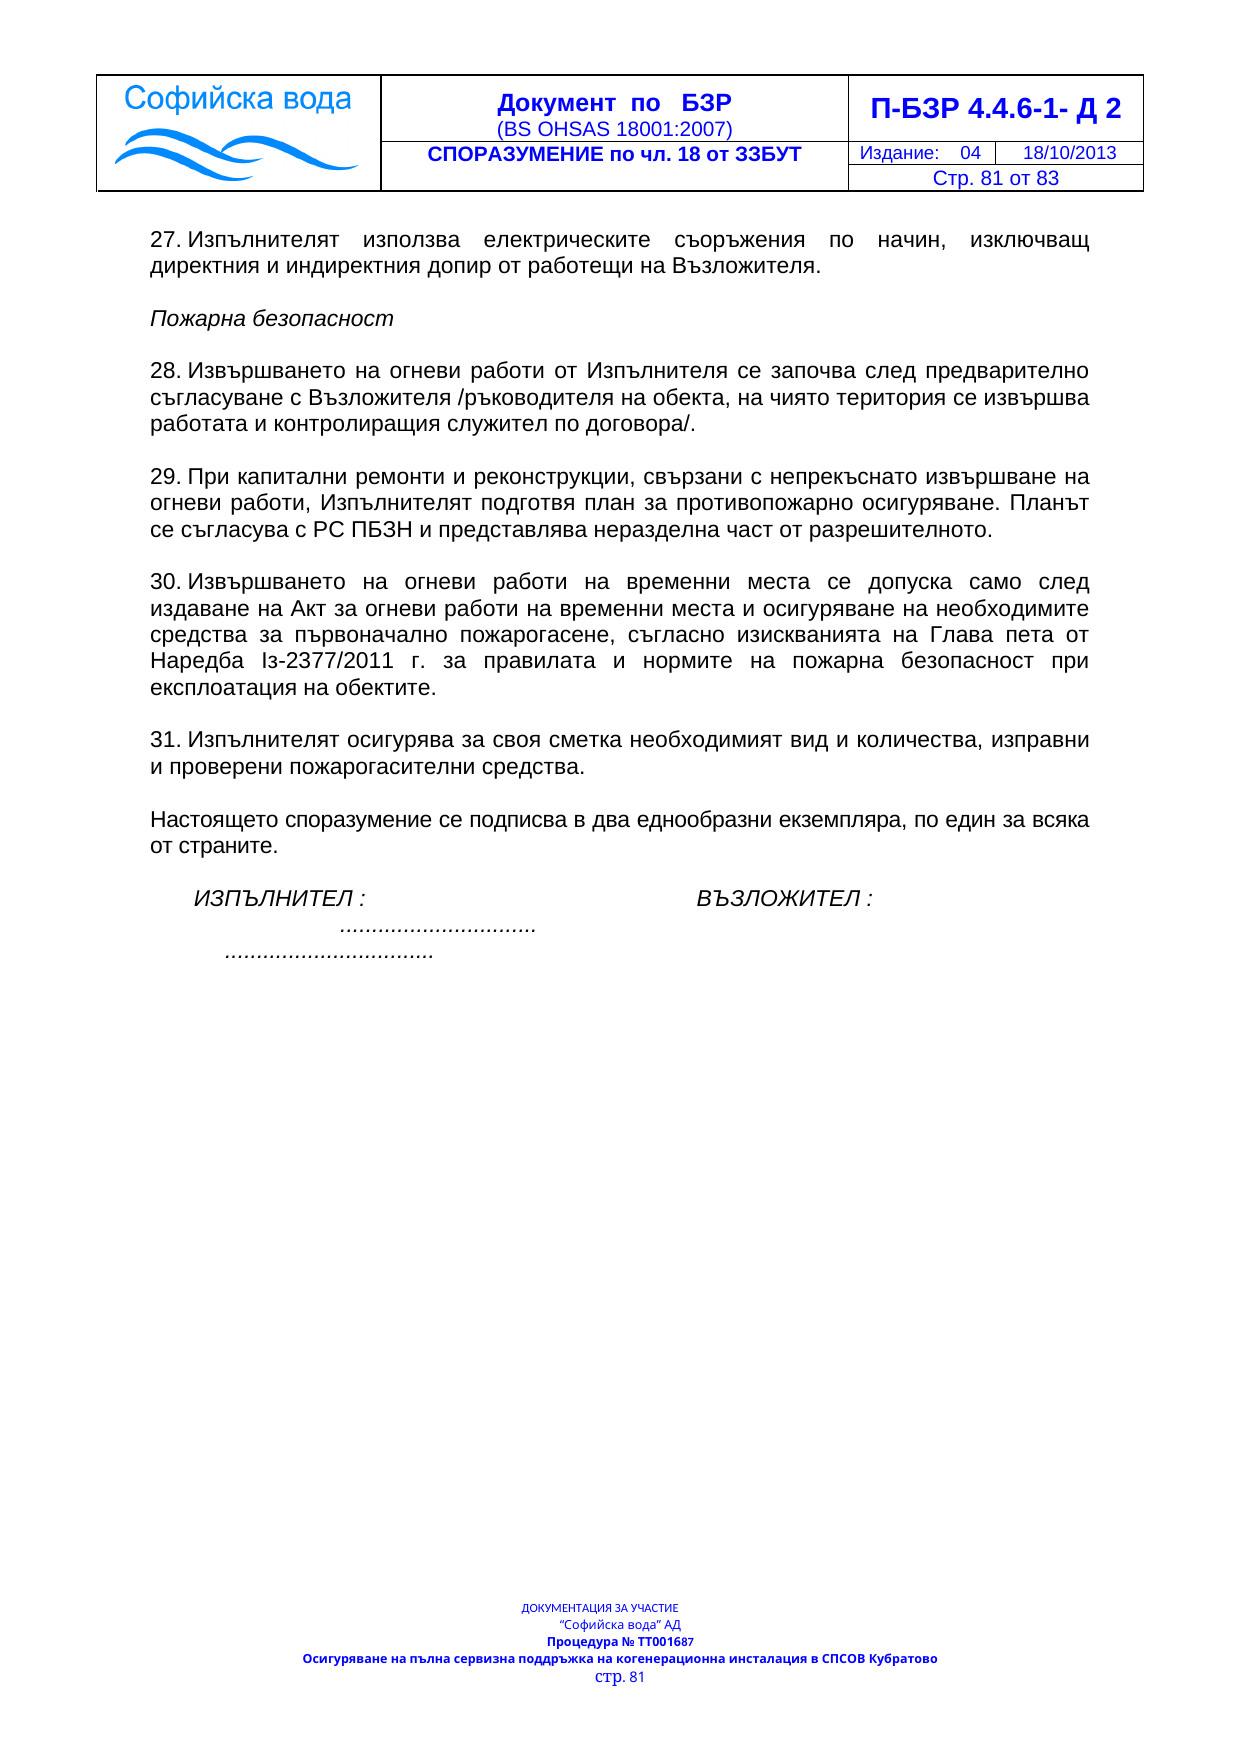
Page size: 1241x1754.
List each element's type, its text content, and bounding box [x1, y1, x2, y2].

text Настоящето споразумение се подписва в два еднообразни екземпляра, по един за всяка от страните. [150, 806, 1090, 858]
picture [115, 85, 359, 181]
list Извършването на огневи работи на временни места се допуска само след издаване на Акт за огневи работи на временни места и осигуряване на необходимите средства за първоначално пожарогасене, съгласно изискванията на Глава пета от Наредба Із-2377/2011 г. за правилата и нормите на пожарна безопасност при експлоатация на обектите. [150, 568, 1090, 700]
text ИЗПЪЛНИТЕЛ : ВЪЗЛОЖИТЕЛ : [194, 884, 1090, 911]
text ............................... ................................. [194, 911, 1090, 964]
list При капитални ремонти и реконструкции, свързани с непрекъснато извършване на огневи работи, Изпълнителят подготвя план за противопожарно осигуряване. Планът се съгласува с РС ПБЗН и представлява неразделна част от разрешителното. [150, 463, 1090, 542]
text Пожарна безопасност [150, 305, 1090, 331]
list Изпълнителят използва електрическите съоръжения по начин, изключващ директния и индиректния допир от работещи на Възложителя. [150, 226, 1090, 278]
list Изпълнителят осигурява за своя сметка необходимият вид и количества, изправни и проверени пожарогасителни средства. [150, 726, 1090, 779]
list Извършването на огневи работи от Изпълнителя се започва след предварително съгласуване с Възложителя /ръководителя на обекта, на чиято територия се извършва работата и контролиращия служител по договора/. [150, 357, 1090, 437]
